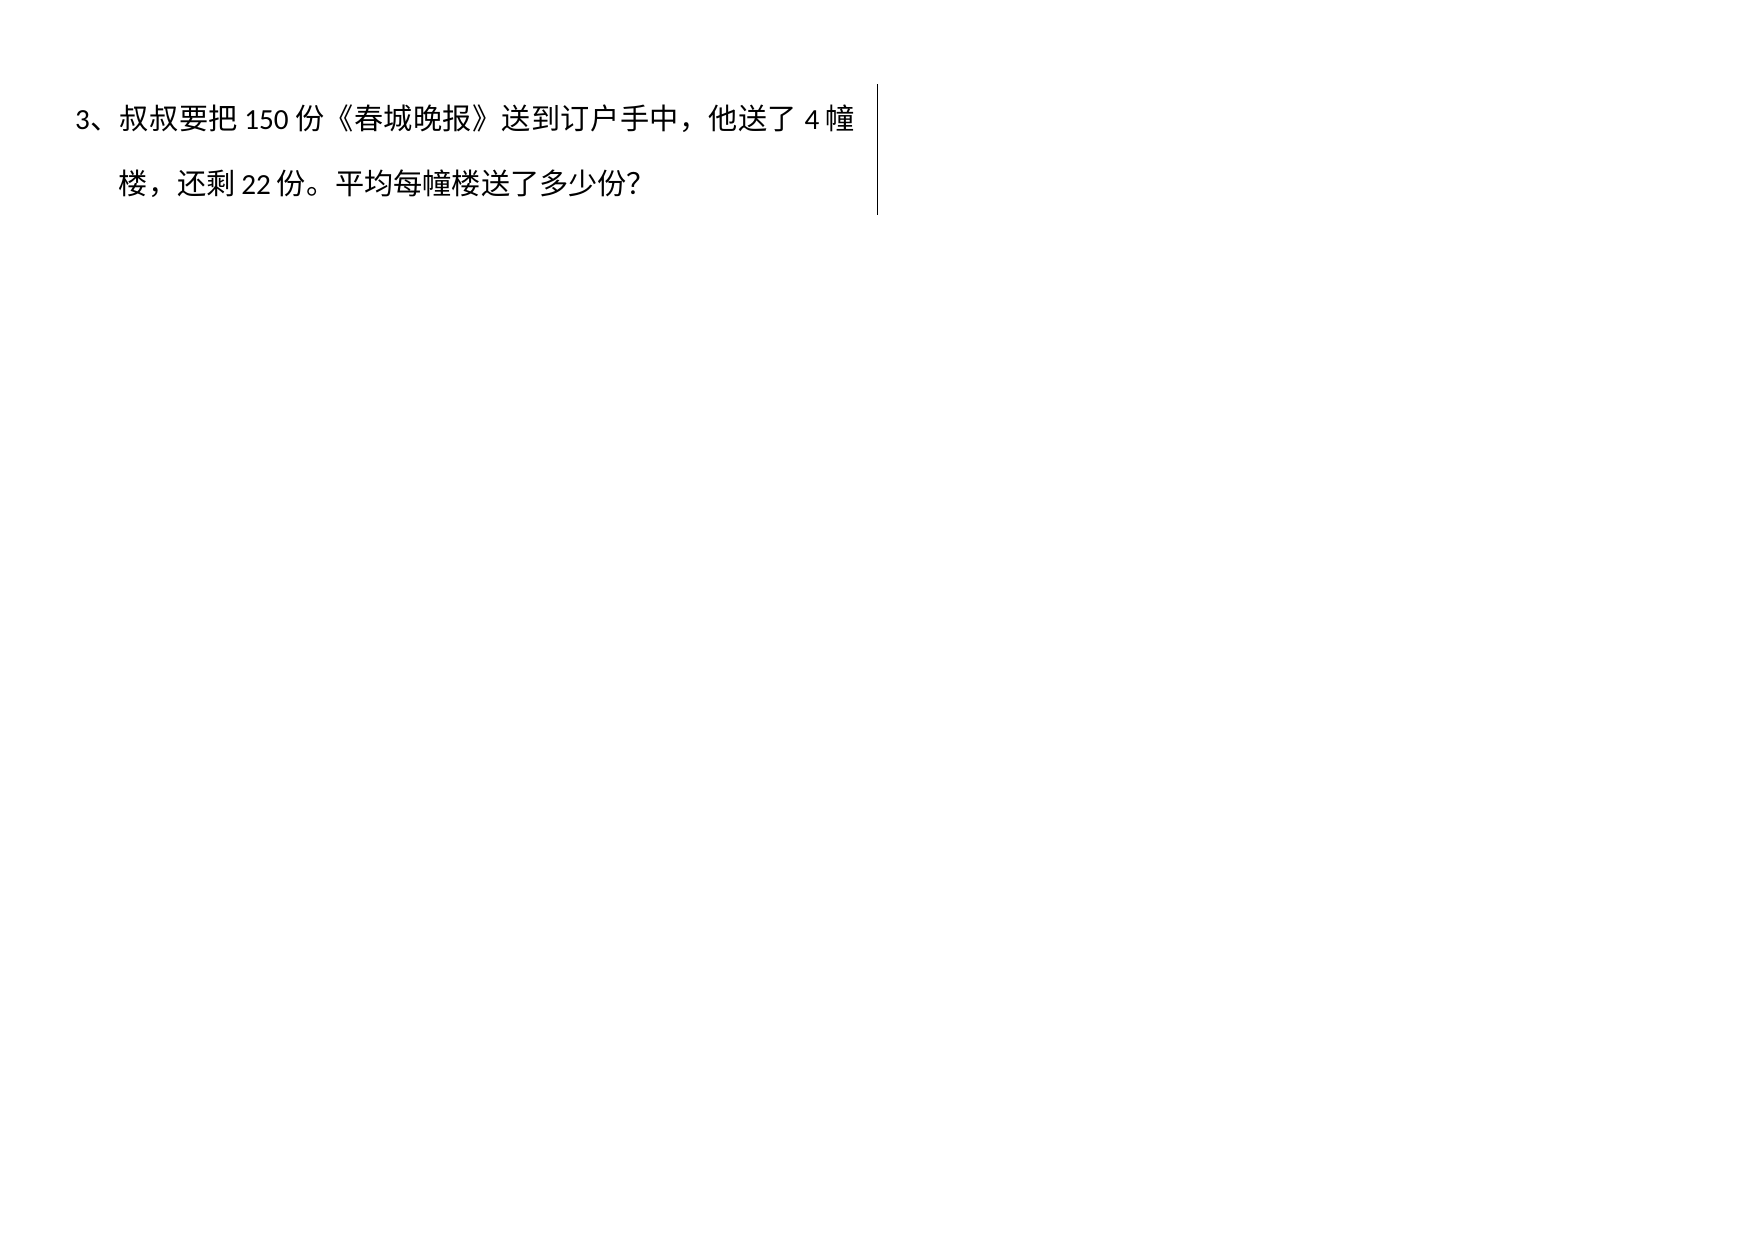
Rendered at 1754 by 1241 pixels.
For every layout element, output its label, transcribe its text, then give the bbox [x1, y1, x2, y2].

text 3、叔叔要把150份《春城晚报》送到订户手中，他送了4幢楼，还剩22份。平均每幢楼送了多少份？ [75, 84, 855, 214]
